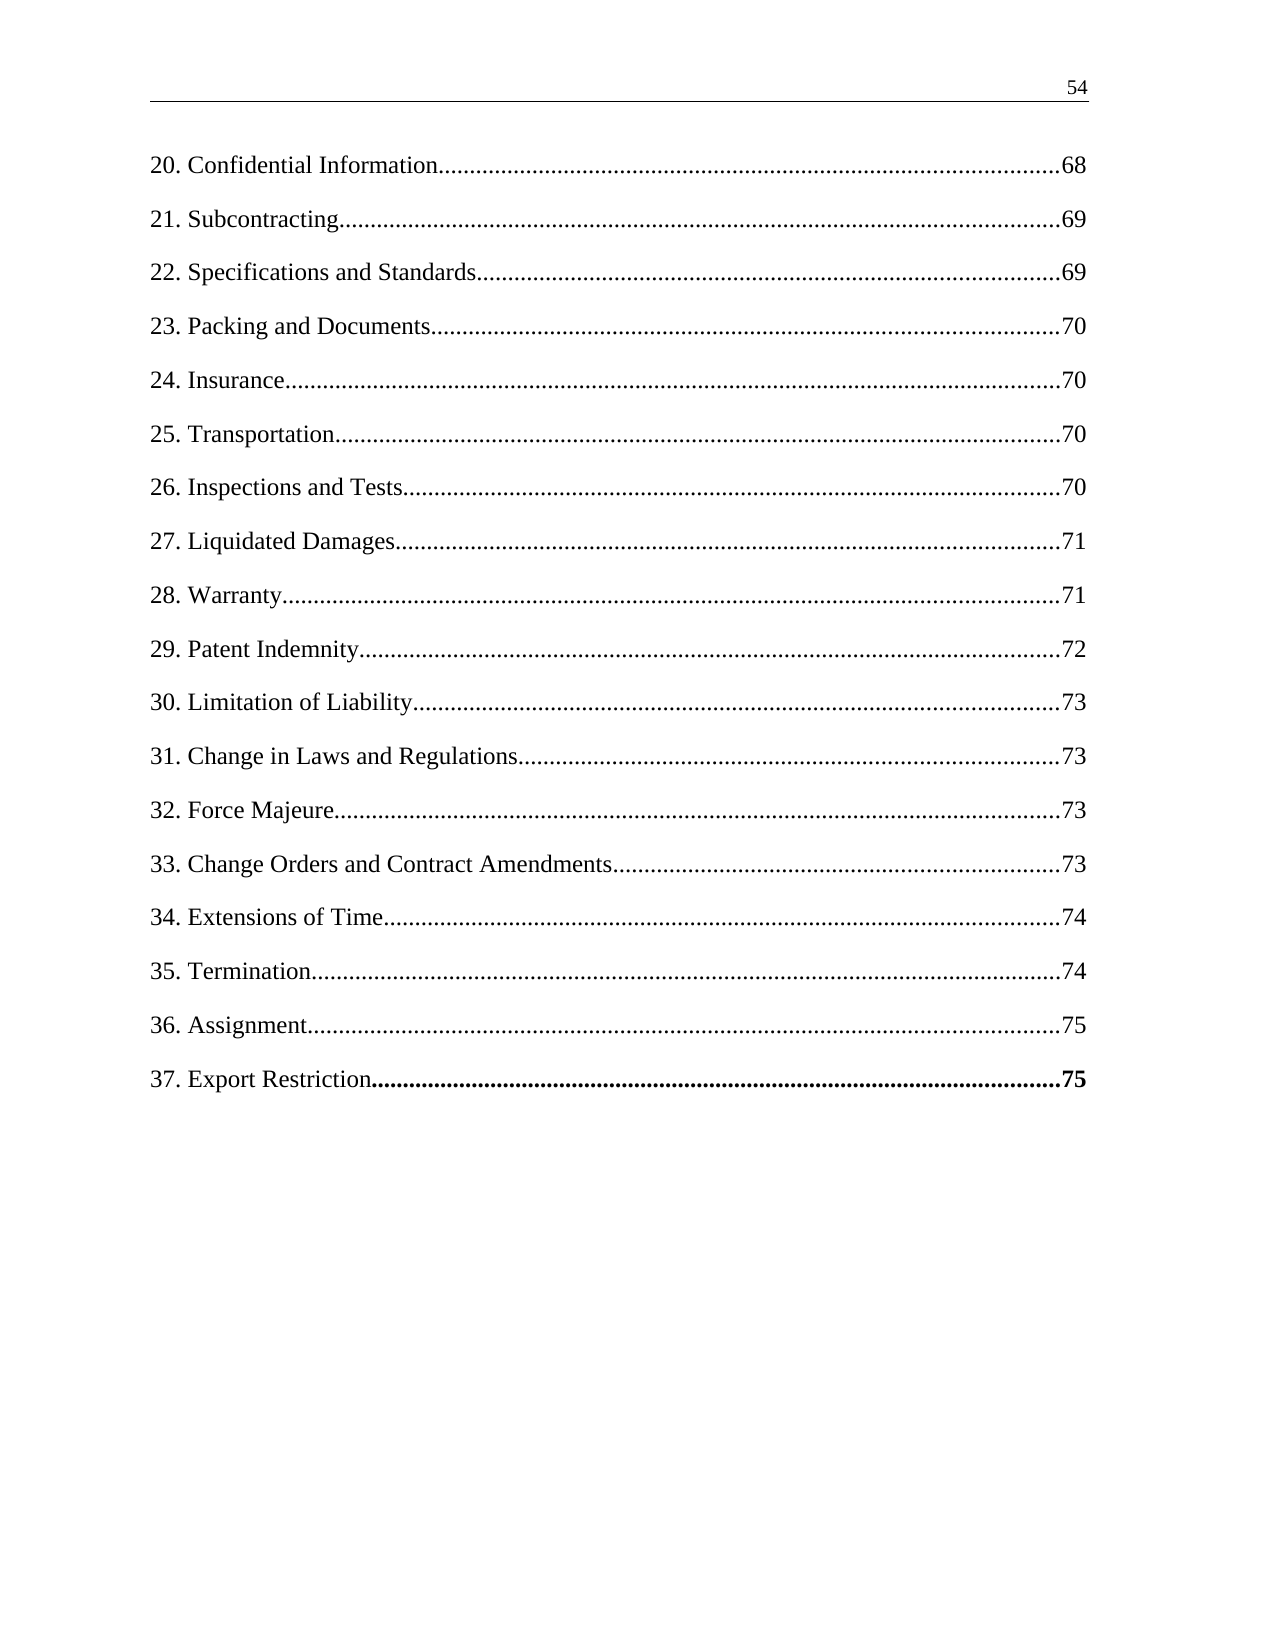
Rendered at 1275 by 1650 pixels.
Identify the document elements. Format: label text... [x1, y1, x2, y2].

text 33. Change Orders and Contract Amendments 73 [150, 849, 1087, 877]
text 20. Confidential Information 68 [150, 150, 1087, 179]
text 24. Insurance 70 [150, 365, 1087, 394]
text 37. Export Restriction 75 [150, 1064, 1087, 1092]
text 29. Patent Indemnity 72 [150, 634, 1087, 662]
text 28. Warranty 71 [150, 580, 1087, 609]
text 25. Transportation 70 [150, 419, 1087, 447]
text 36. Assignment 75 [150, 1010, 1087, 1039]
text 26. Inspections and Tests 70 [150, 472, 1087, 501]
text 31. Change in Laws and Regulations 73 [150, 741, 1087, 770]
text 22. Specifications and Standards 69 [150, 257, 1087, 286]
text 27. Liquidated Damages 71 [150, 526, 1087, 555]
text 35. Termination 74 [150, 956, 1087, 985]
text 32. Force Majeure 73 [150, 795, 1087, 824]
text 30. Limitation of Liability 73 [150, 687, 1087, 716]
text 34. Extensions of Time 74 [150, 902, 1087, 931]
text 21. Subcontracting 69 [150, 204, 1087, 232]
text 23. Packing and Documents 70 [150, 311, 1087, 340]
